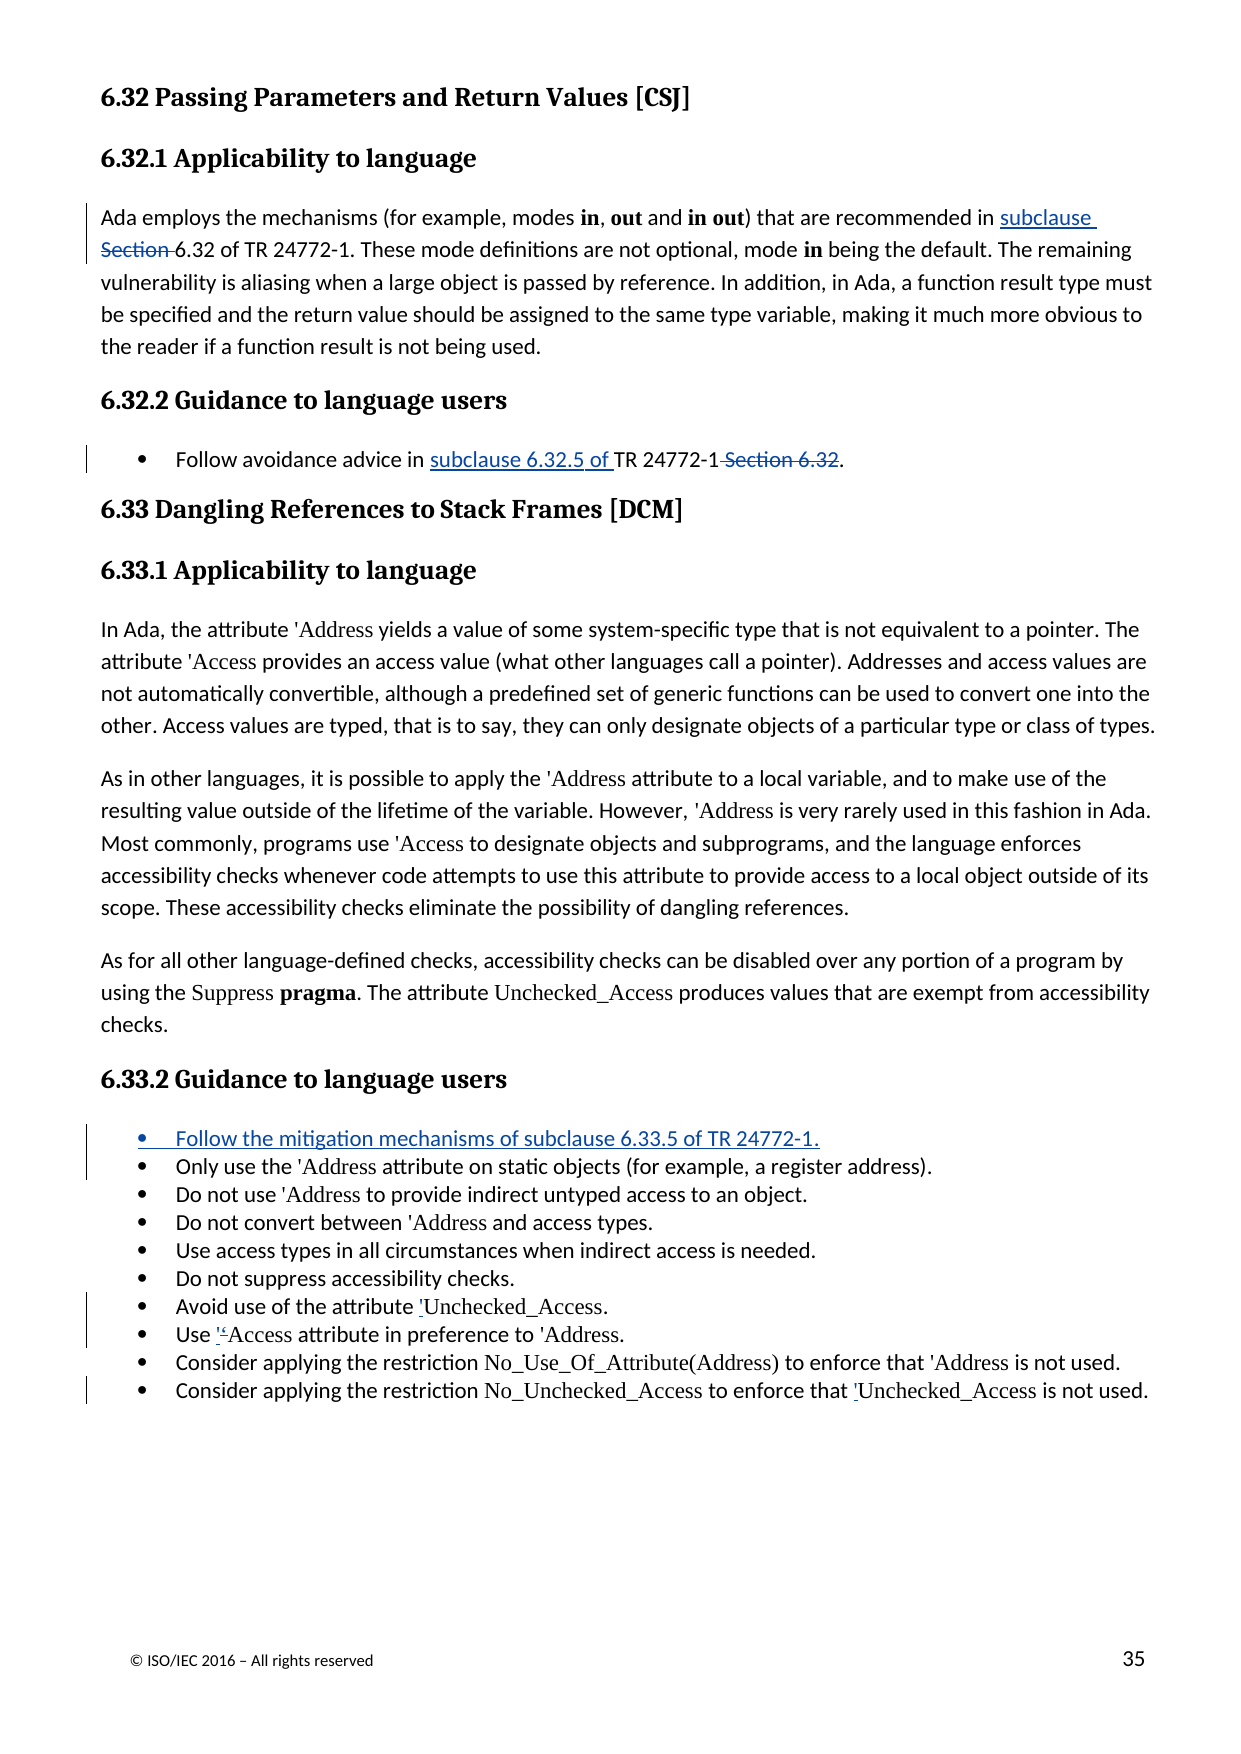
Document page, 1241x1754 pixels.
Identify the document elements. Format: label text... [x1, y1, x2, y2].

list Avoid use of the attribute Unchecked_Access. [138, 1292, 1164, 1320]
text As in other languages, it is possible to apply the 'Address attribute to a local variable, and to make use of the resulting value outside of the lifetime of the variable. However, 'Address is very rarely used in this fashion in Ada. Most commonly, programs use 'Access to designate objects and subprograms, and the language enforces accessibility checks whenever code attempts to use this attribute to provide access to a local object outside of its scope. These accessibility checks eliminate the possibility of dangling references. [101, 764, 1164, 921]
text As for all other language-defined checks, accessibility checks can be disabled over any portion of a program by using the Suppress pragma. The attribute Unchecked_Access produces values that are exempt from accessibility checks. [101, 946, 1164, 1039]
subtitle 6.32.2 Guidance to language users [101, 385, 1164, 416]
text Ada employs the mechanisms (for example, modes in, out and in out) that are recommended in 6.32 of TR 24772-1. These mode definitions are not optional, mode in being the default. The remaining vulnerability is aliasing when a large object is passed by reference. In addition, in Ada, a function result type must be specified and the return value should be assigned to the same type variable, making it much more obvious to the reader if a function result is not being used. [101, 203, 1164, 360]
subtitle 6.33 Dangling References to Stack Frames [DCM] [101, 494, 1164, 525]
subtitle 6.32 Passing Parameters and Return Values [CSJ] [101, 82, 1164, 114]
subtitle 6.33.2 Guidance to language users [101, 1064, 1164, 1095]
list Do not use 'Address to provide indirect untyped access to an object. [138, 1180, 1164, 1208]
list Use Access attribute in preference to 'Address. [138, 1320, 1164, 1348]
list Follow avoidance advice in TR 24772-1. [138, 445, 1164, 473]
list Consider applying the restriction No_Unchecked_Access to enforce that Unchecked_Access is not used. [138, 1376, 1164, 1404]
subtitle 6.33.1 Applicability to language [101, 555, 1164, 586]
list Do not convert between 'Address and access types. [138, 1208, 1164, 1236]
list Only use the 'Address attribute on static objects (for example, a register address). [138, 1152, 1164, 1180]
list Use access types in all circumstances when indirect access is needed. [138, 1236, 1164, 1264]
list Do not suppress accessibility checks. [138, 1264, 1164, 1292]
list Consider applying the restriction No_Use_Of_Attribute(Address) to enforce that 'Address is not used. [138, 1348, 1164, 1376]
text In Ada, the attribute 'Address yields a value of some system-specific type that is not equivalent to a pointer. The attribute 'Access provides an access value (what other languages call a pointer). Addresses and access values are not automatically convertible, although a predefined set of generic functions can be used to convert one into the other. Access values are typed, that is to say, they can only designate objects of a particular type or class of types. [101, 615, 1164, 739]
subtitle 6.32.1 Applicability to language [101, 143, 1164, 174]
